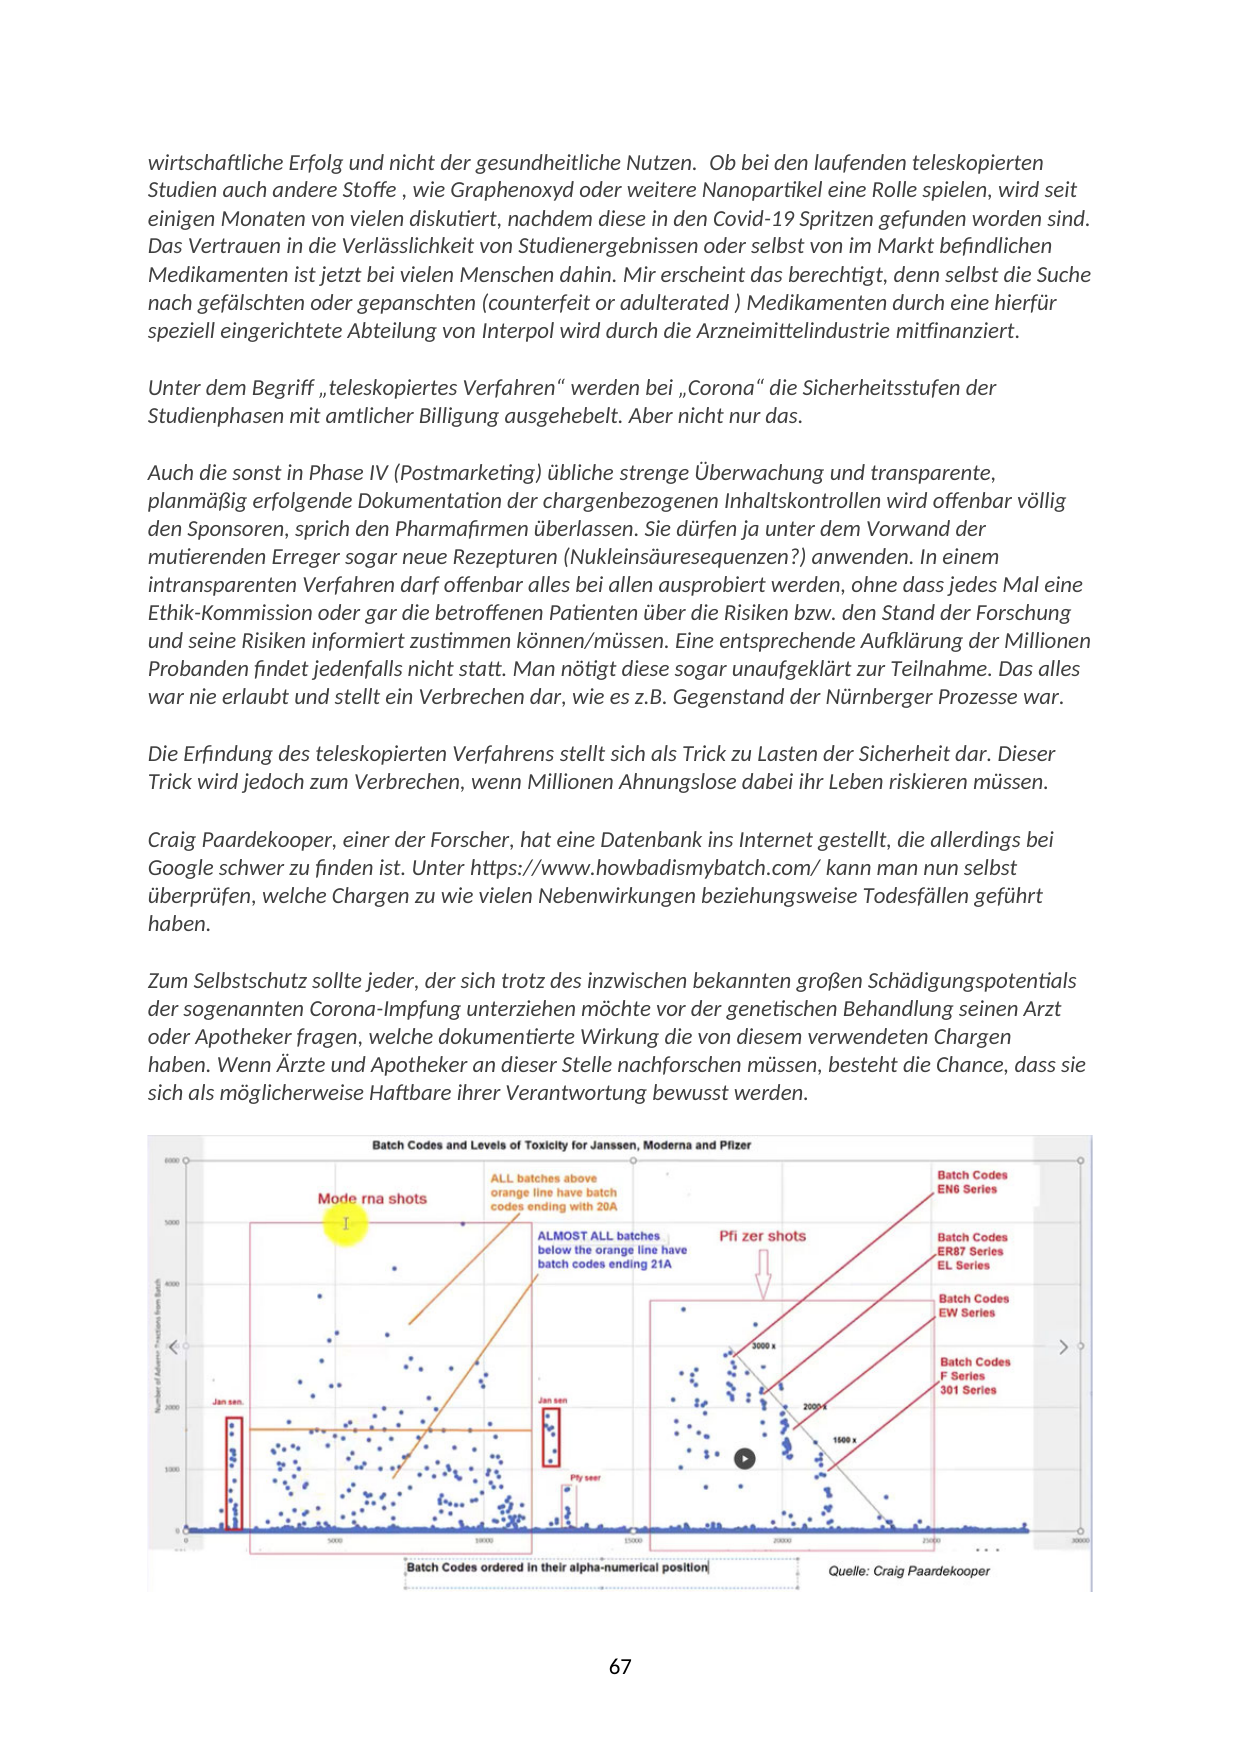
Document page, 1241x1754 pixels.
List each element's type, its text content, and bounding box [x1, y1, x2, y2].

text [148, 148, 1093, 344]
picture [147, 1135, 1093, 1592]
text Die Erfindung des teleskopierten Verfahrens stellt sich als Trick zu Lasten der Sicherheit dar. Dieser Trick wird jedoch zum Verbrechen, wenn Millionen Ahnungslose dabei ihr Leben riskieren müssen. [148, 739, 1093, 796]
text Craig Paardekooper, einer der Forscher, hat eine Datenbank ins Internet gestellt, die allerdings bei Google schwer zu finden ist. Unter https://www.howbadismybatch.com/ kann man nun selbst überprüfen, welche Chargen zu wie vielen Nebenwirkungen beziehungsweise Todesfällen geführt haben. [148, 825, 1093, 937]
text Auch die sonst in Phase IV (Postmarketing) übliche strenge Überwachung und transparente, planmäßig erfolgende Dokumentation der chargenbezogenen Inhaltskontrollen wird offenbar völlig den Sponsoren, sprich den Pharmafirmen überlassen. Sie dürfen ja unter dem Vorwand der mutierenden Erreger sogar neue Rezepturen (Nukleinsäuresequenzen?) anwenden. In einem intransparenten Verfahren darf offenbar alles bei allen ausprobiert werden, ohne dass jedes Mal eine Ethik-Kommission oder gar die betroffenen Patienten über die Risiken bzw. den Stand der Forschung und seine Risiken informiert zustimmen können/müssen. Eine entsprechende Aufklärung der Millionen Probanden findet jedenfalls nicht statt. Man nötigt diese sogar unaufgeklärt zur Teilnahme. Das alles war nie erlaubt und stellt ein Verbrechen dar, wie es z.B. Gegenstand der Nürnberger Prozesse war. [148, 458, 1093, 710]
text Unter dem Begriff „teleskopiertes Verfahren“ werden bei „Corona“ die Sicherheitsstufen der Studienphasen mit amtlicher Billigung ausgehebelt. Aber nicht nur das. [148, 373, 1093, 429]
text Zum Selbstschutz sollte jeder, der sich trotz des inzwischen bekannten großen Schädigungspotentials der sogenannten Corona-Impfung unterziehen möchte vor der genetischen Behandlung seinen Arzt oder Apotheker fragen, welche dokumentierte Wirkung die von diesem verwendeten Chargen haben. Wenn Ärzte und Apotheker an dieser Stelle nachforschen müssen, besteht die Chance, dass sie sich als möglicherweise Haftbare ihrer Verantwortung bewusst werden. [148, 966, 1093, 1106]
